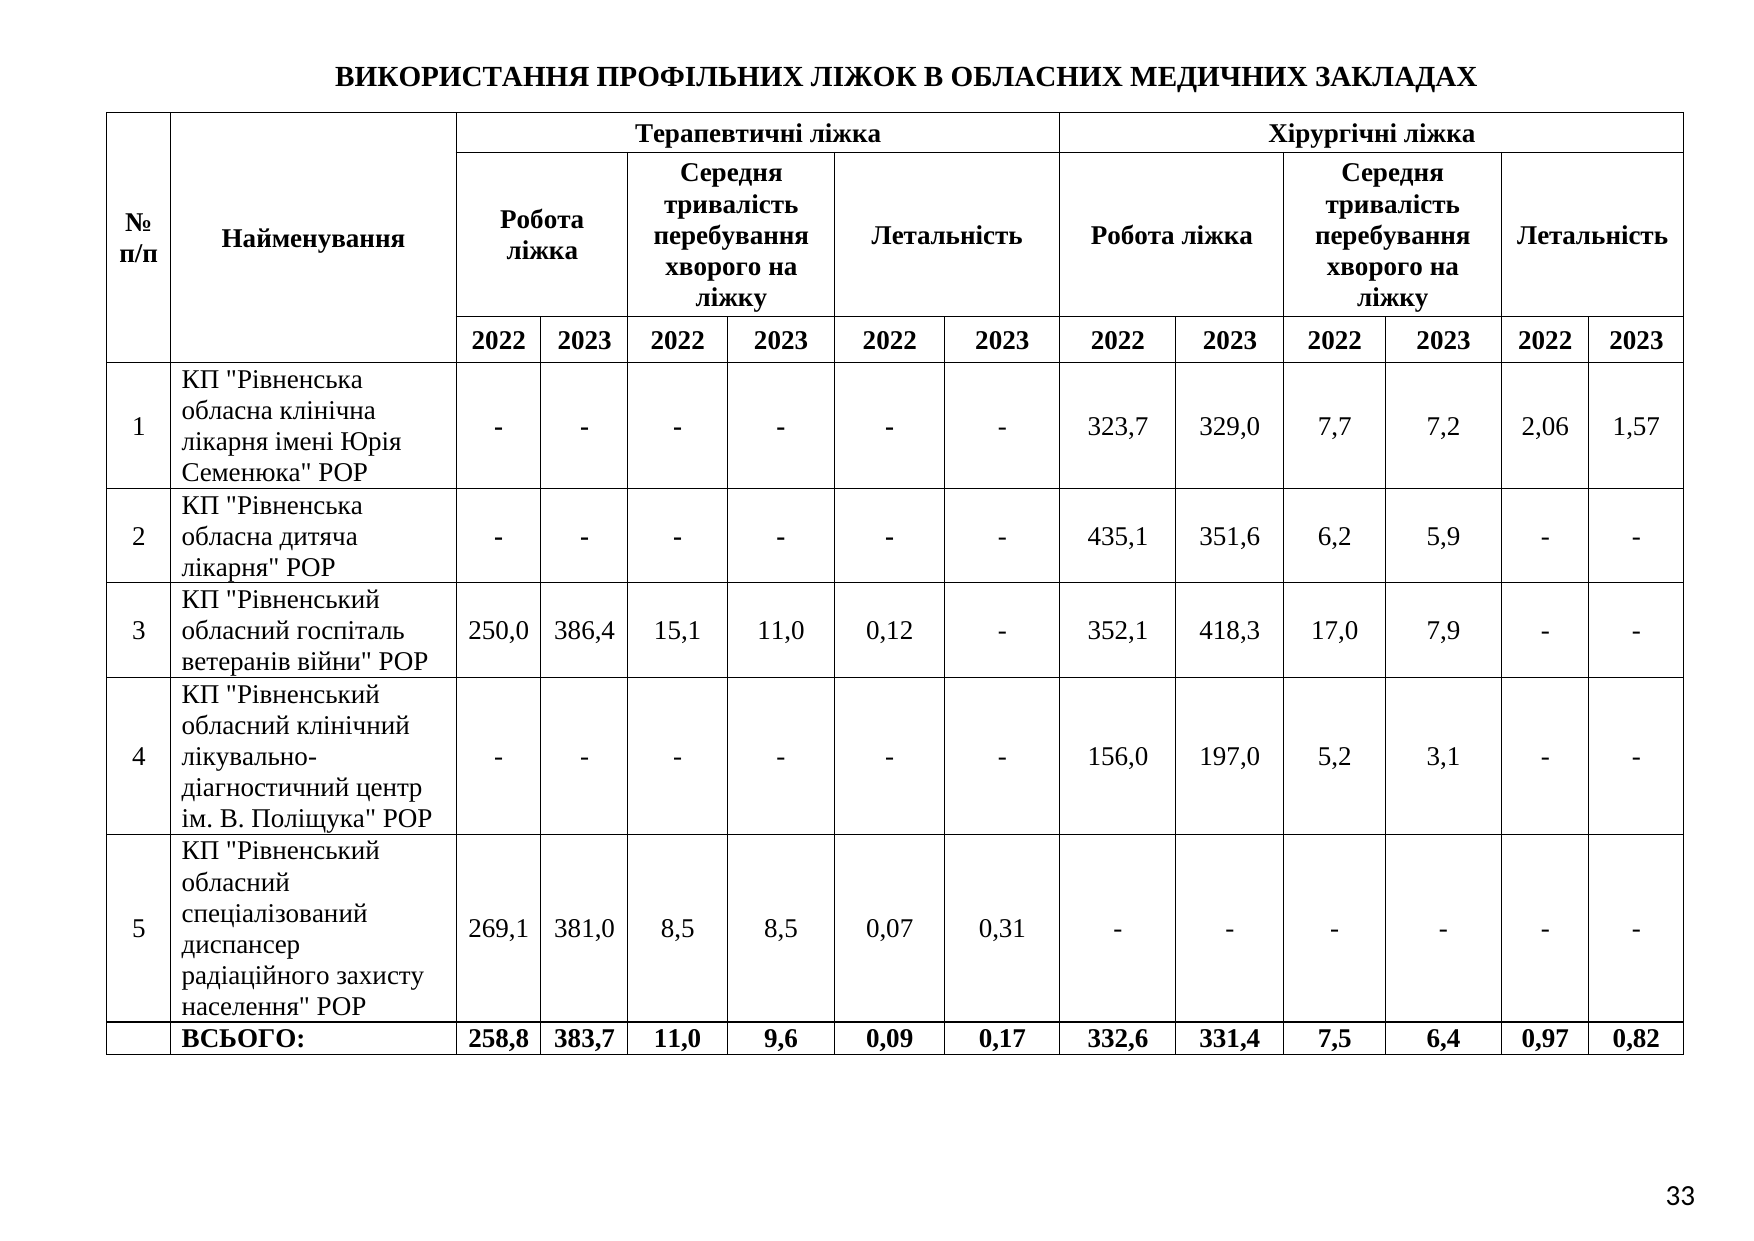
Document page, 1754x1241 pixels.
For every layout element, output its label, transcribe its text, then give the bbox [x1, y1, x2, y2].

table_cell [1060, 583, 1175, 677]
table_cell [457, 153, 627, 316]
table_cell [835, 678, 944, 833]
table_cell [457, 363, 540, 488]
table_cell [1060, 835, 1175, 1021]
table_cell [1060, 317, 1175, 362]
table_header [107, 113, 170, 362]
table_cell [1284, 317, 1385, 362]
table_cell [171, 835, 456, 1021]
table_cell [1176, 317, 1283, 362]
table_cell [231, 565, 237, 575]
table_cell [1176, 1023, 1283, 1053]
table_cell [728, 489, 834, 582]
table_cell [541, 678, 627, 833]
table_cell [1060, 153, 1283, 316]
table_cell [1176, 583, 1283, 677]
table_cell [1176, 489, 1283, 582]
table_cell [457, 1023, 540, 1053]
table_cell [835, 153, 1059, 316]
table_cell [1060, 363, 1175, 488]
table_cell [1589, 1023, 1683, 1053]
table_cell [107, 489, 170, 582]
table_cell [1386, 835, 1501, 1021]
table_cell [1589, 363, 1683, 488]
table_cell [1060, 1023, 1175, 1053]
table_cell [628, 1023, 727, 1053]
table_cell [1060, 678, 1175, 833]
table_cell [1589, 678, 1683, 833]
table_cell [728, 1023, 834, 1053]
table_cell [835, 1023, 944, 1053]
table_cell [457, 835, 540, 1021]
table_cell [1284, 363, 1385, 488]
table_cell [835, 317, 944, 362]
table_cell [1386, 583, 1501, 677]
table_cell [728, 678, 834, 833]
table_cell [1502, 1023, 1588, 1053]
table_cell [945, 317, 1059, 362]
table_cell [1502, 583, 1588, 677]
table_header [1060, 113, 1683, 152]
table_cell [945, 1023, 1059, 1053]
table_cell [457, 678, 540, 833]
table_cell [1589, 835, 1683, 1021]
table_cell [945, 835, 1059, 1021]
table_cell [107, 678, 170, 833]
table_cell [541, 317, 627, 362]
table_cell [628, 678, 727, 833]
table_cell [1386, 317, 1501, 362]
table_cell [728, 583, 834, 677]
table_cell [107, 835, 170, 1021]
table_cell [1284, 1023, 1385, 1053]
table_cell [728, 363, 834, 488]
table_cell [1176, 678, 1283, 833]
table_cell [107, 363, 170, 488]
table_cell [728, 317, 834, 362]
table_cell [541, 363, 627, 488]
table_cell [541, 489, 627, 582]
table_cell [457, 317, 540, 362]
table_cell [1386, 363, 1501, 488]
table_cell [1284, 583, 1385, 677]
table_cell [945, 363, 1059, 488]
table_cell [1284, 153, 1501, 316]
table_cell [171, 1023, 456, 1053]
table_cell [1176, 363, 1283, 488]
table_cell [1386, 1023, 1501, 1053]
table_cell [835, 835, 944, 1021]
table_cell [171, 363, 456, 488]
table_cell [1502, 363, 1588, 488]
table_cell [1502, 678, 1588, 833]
text ВИКОРИСТАННЯ ПРОФІЛЬНИХ ЛІЖОК В ОБЛАСНИХ МЕДИЧНИХ ЗАКЛАДАХ [118, 59, 1695, 93]
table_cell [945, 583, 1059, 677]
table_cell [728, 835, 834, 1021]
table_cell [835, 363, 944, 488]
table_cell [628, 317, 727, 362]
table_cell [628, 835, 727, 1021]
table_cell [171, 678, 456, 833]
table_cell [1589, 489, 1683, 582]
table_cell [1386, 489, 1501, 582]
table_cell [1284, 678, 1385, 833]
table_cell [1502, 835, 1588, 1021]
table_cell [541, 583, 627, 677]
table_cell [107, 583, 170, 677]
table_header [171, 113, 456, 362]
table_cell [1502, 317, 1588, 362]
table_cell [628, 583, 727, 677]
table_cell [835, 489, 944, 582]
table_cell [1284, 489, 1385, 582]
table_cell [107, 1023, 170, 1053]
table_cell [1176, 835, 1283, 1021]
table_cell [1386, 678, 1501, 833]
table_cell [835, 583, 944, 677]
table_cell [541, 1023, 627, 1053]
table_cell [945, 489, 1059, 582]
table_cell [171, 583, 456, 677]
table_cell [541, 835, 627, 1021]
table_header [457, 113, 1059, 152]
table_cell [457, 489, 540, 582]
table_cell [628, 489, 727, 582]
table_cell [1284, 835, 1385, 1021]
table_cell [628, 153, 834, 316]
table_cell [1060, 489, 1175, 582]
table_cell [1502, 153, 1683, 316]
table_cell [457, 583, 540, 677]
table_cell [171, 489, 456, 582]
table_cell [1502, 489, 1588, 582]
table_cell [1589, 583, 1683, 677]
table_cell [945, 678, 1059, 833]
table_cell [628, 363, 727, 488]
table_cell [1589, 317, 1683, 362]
